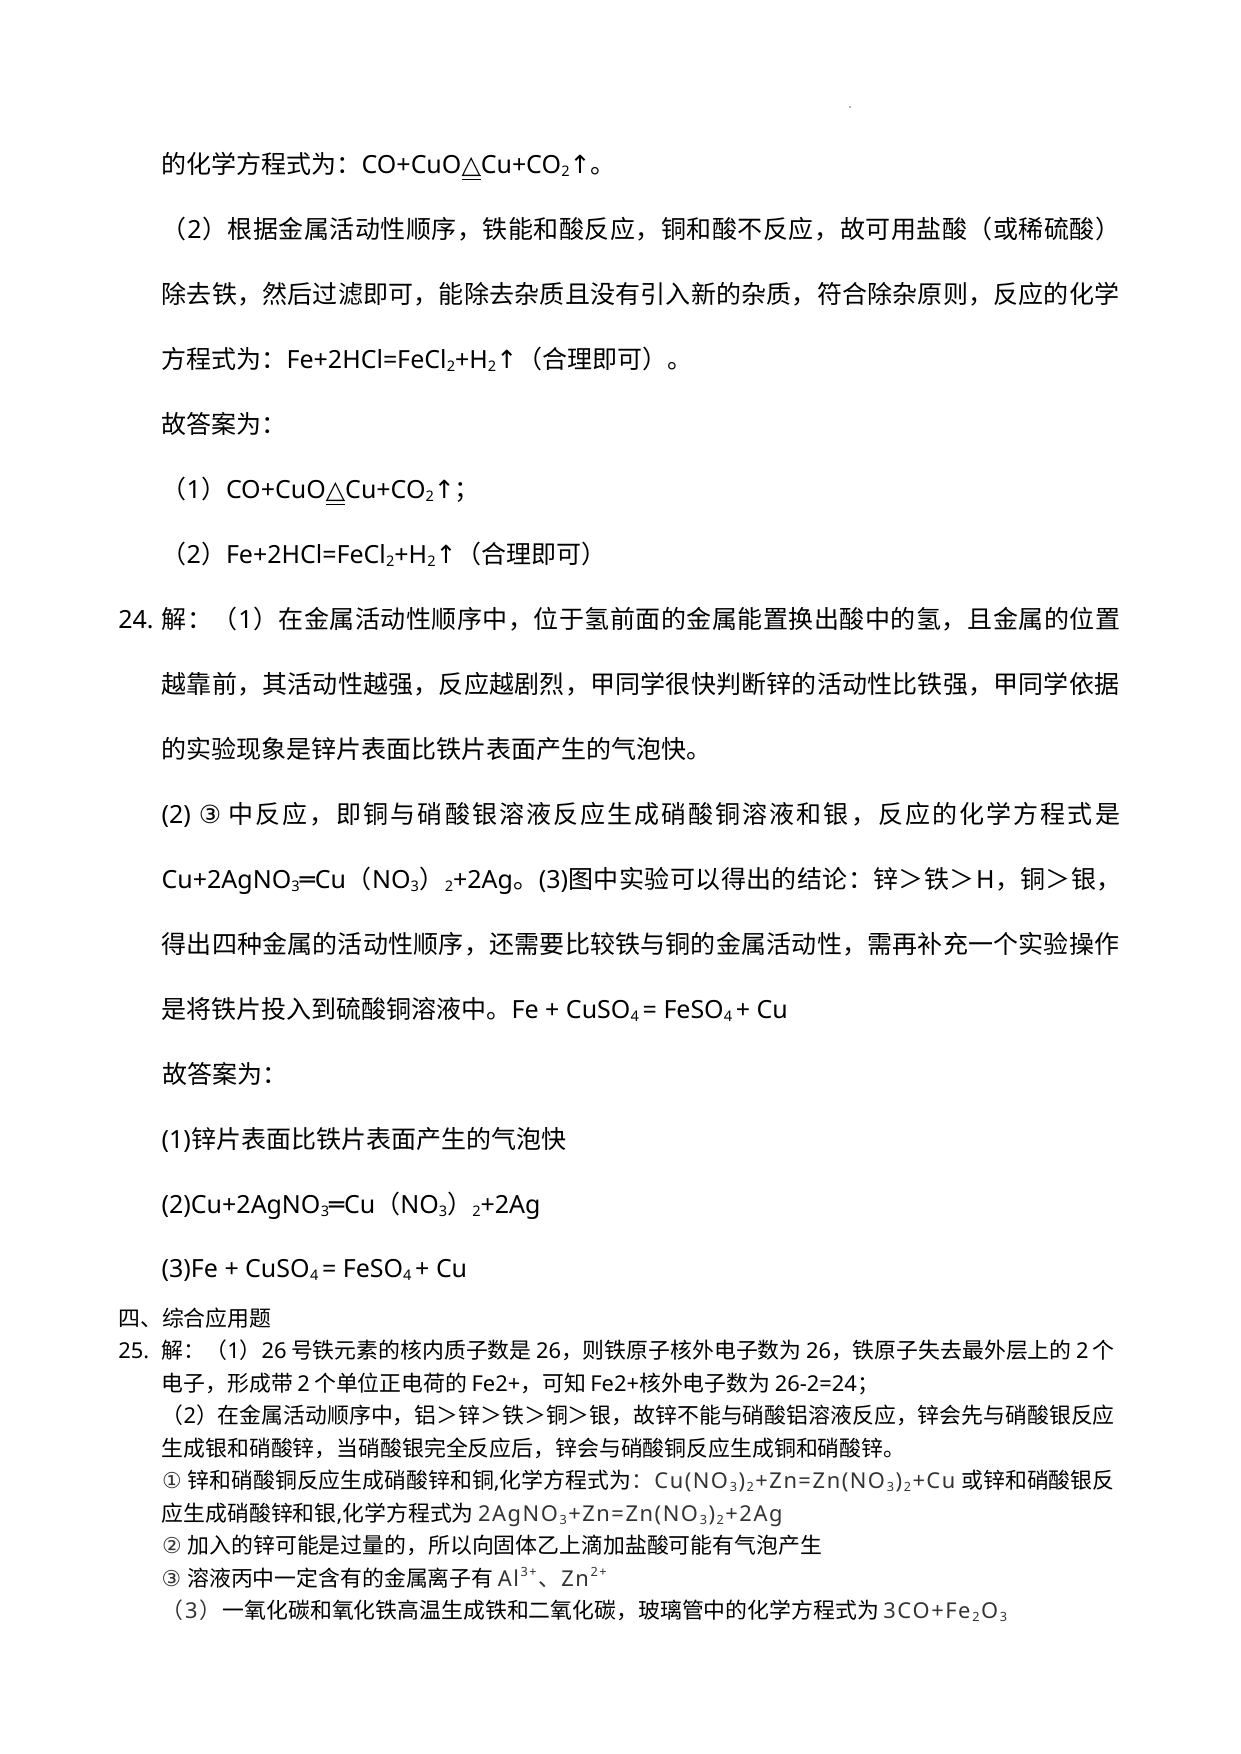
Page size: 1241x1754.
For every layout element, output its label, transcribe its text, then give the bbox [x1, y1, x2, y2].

text ②加入的锌可能是过量的，所以向固体乙上滴加盐酸可能有气泡产生 ③溶液丙中一定含有的金属离子有Al3+、Zn2+ （3）一氧化碳和氧化铁高温生成铁和二氧化碳，玻璃管中的化学方程式为3CO+Fe2O3 [161, 1528, 1122, 1626]
text ①锌和硝酸铜反应生成硝酸锌和铜,化学方程式为：Cu(NO3)2+Zn=Zn(NO3)2+Cu或锌和硝酸银反应生成硝酸锌和银,化学方程式为2AgNO3+Zn=Zn(NO3)2+2Ag [161, 1463, 1122, 1528]
text （2）根据金属活动性顺序，铁能和酸反应，铜和酸不反应，故可用盐酸（或稀硫酸）除去铁，然后过滤即可，能除去杂质且没有引入新的杂质，符合除杂原则，反应的化学方程式为：Fe+2HCl=FeCl2+H2↑（合理即可）。 [161, 196, 1122, 391]
text 故答案为： [118, 391, 1122, 456]
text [118, 131, 1122, 196]
text 四、综合应用题 [118, 1301, 1122, 1333]
text 25. 解：（1）26号铁元素的核内质子数是26，则铁原子核外电子数为26，铁原子失去最外层上的2个电子，形成带2个单位正电荷的Fe2+，可知Fe2+核外电子数为26-2=24； （2）在金属活动顺序中，铝＞锌＞铁＞铜＞银，故锌不能与硝酸铝溶液反应，锌会先与硝酸银反应生成银和硝酸锌，当硝酸银完全反应后，锌会与硝酸铜反应生成铜和硝酸锌。 [118, 1333, 1122, 1463]
text (2) ③中反应，即铜与硝酸银溶液反应生成硝酸铜溶液和银，反应的化学方程式是Cu+2AgNO3═Cu（NO3）2+2Ag。(3)图中实验可以得出的结论：锌＞铁＞H，铜＞银，得出四种金属的活动性顺序，还需要比较铁与铜的金属活动性，需再补充一个实验操作是将铁片投入到硫酸铜溶液中。Fe + CuSO4 = FeSO4 + Cu [118, 781, 1122, 1041]
text （1）CO+CuO△Cu+CO2↑； [118, 456, 1122, 521]
text (1)锌片表面比铁片表面产生的气泡快 [118, 1106, 1122, 1171]
text 故答案为： [118, 1041, 1122, 1106]
text (2)Cu+2AgNO3═Cu（NO3）2+2Ag [118, 1171, 1122, 1236]
text 24. 解：（1）在金属活动性顺序中，位于氢前面的金属能置换出酸中的氢，且金属的位置越靠前，其活动性越强，反应越剧烈，甲同学很快判断锌的活动性比铁强，甲同学依据的实验现象是锌片表面比铁片表面产生的气泡快。 [118, 586, 1122, 781]
text (3)Fe + CuSO4 = FeSO4 + Cu [118, 1236, 1122, 1301]
text （2）Fe+2HCl=FeCl2+H2↑（合理即可） [118, 521, 1122, 586]
